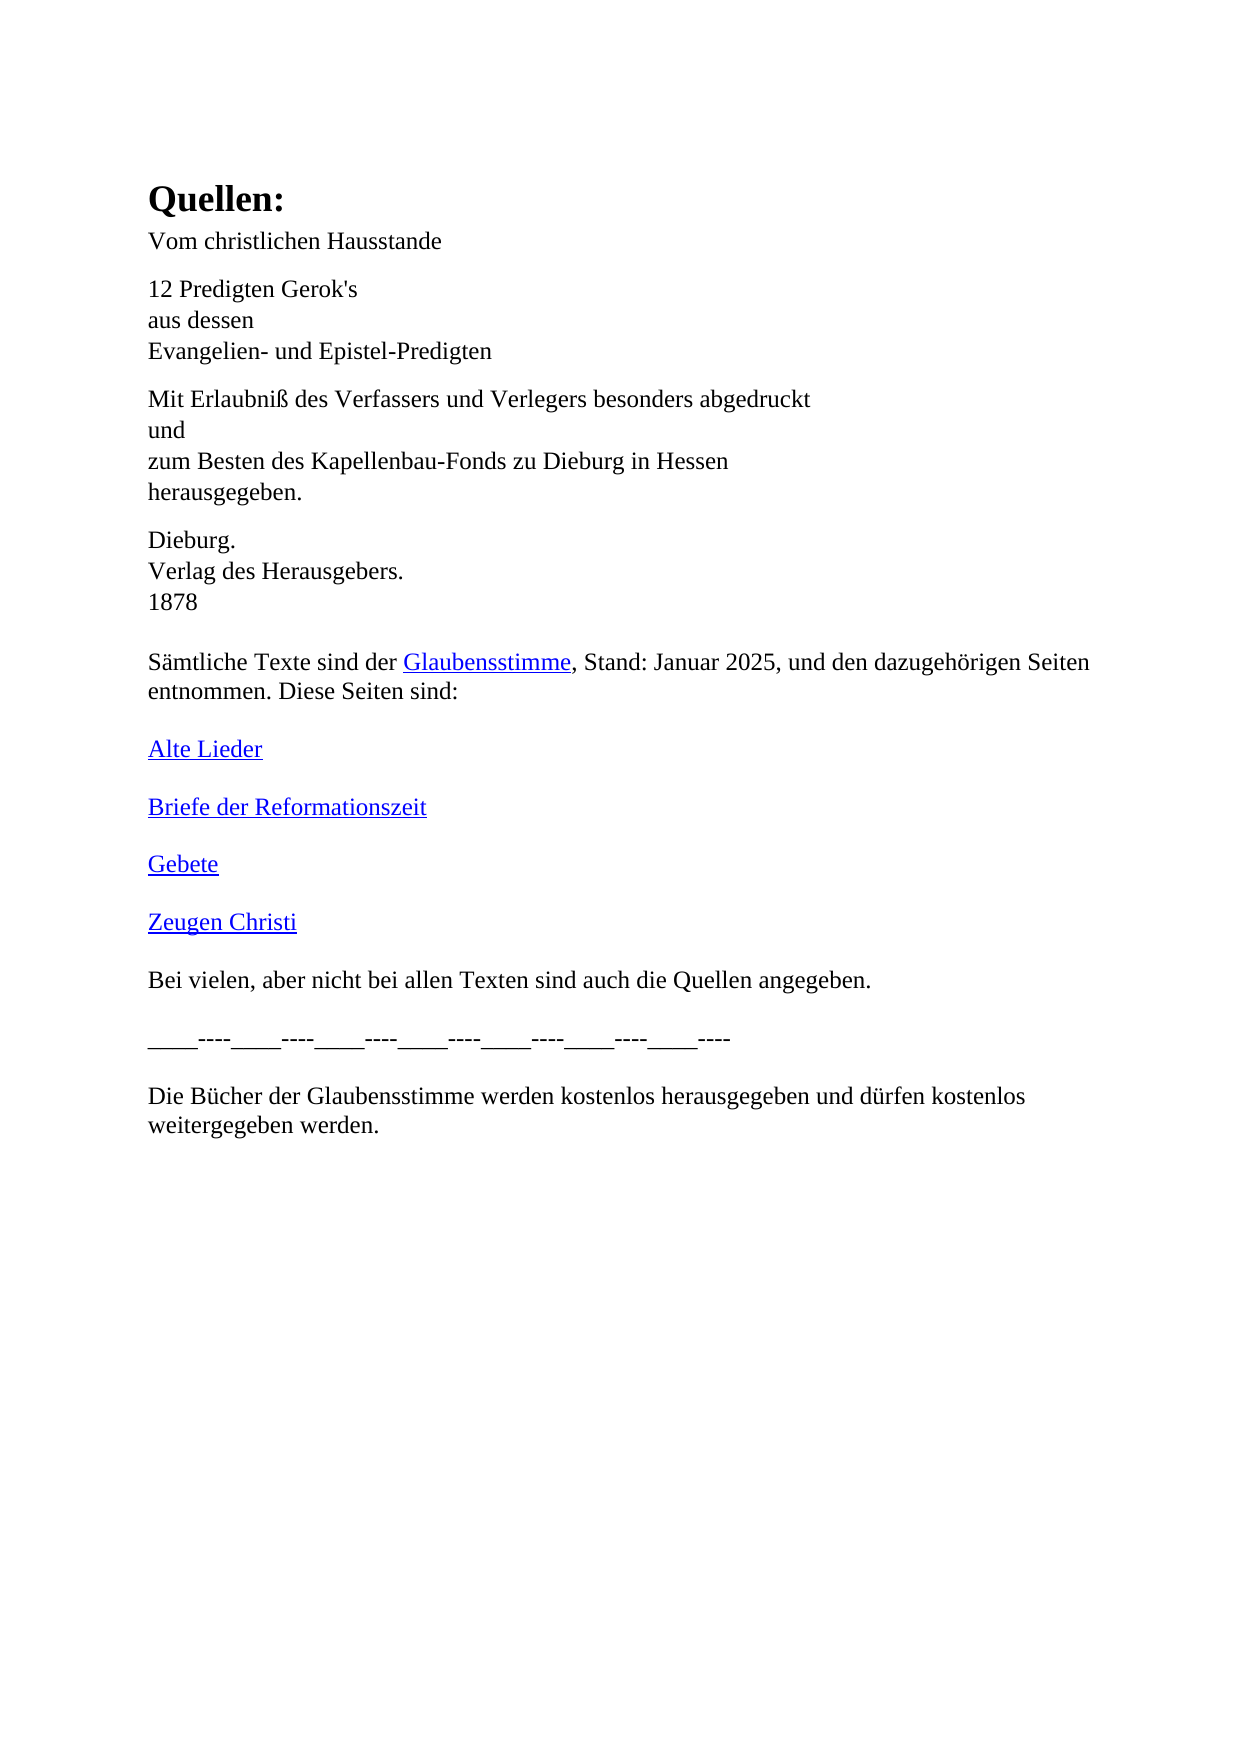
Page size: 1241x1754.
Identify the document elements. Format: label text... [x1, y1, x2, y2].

text ____----____----____----____----____----____----____---- [148, 1023, 1093, 1052]
text Mit Erlaubniß des Verfassers und Verlegers besonders abgedruckt und zum Besten des Kapellenbau-Fonds zu Dieburg in Hessen herausgegeben. [148, 384, 1093, 506]
text Sämtliche Texte sind der Glaubensstimme, Stand: Januar 2025, und den dazugehörigen Seiten entnommen. Diese Seiten sind: [148, 647, 1093, 704]
text Briefe der Reformationszeit [148, 792, 1093, 820]
text 12 Predigten Gerok's aus dessen Evangelien- und Epistel-Predigten [148, 274, 1093, 365]
subtitle Quellen: [148, 177, 1093, 220]
text Alte Lieder [148, 734, 1093, 762]
text Bei vielen, aber nicht bei allen Texten sind auch die Quellen angegeben. [148, 965, 1093, 994]
text Vom christlichen Hausstande [148, 226, 1093, 255]
text Zeugen Christi [148, 907, 1093, 936]
text Dieburg. Verlag des Herausgebers. 1878 [148, 525, 1093, 616]
text Die Bücher der Glaubensstimme werden kostenlos herausgegeben und dürfen kostenlos weitergegeben werden. [148, 1081, 1093, 1139]
text Gebete [148, 849, 1093, 878]
